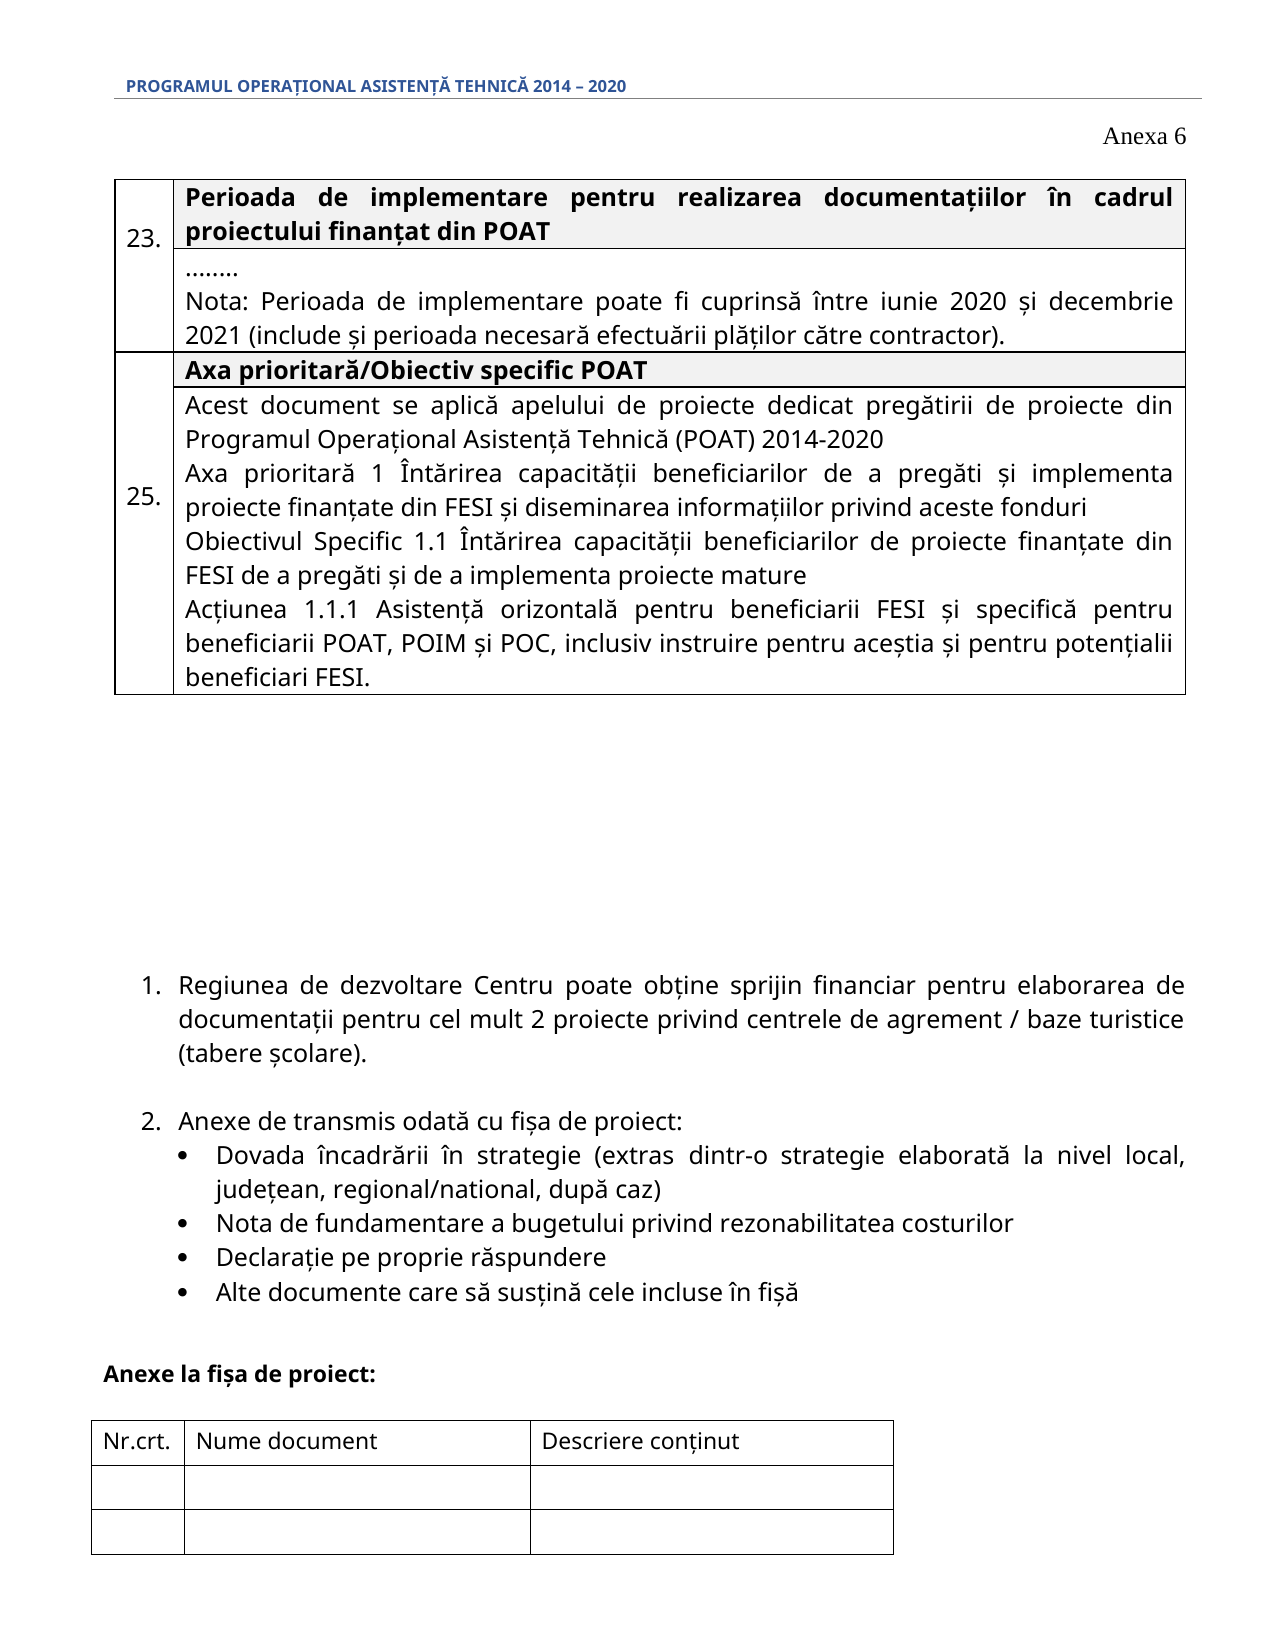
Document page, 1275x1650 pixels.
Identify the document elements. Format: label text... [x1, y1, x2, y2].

table_cell [92, 1466, 184, 1509]
table_cell [185, 1510, 530, 1553]
table_cell Axa prioritară/Obiectiv specific POAT [174, 353, 1185, 386]
table_cell Acest document se aplică apelului de proiecte dedicat pregătirii de proiecte din Programul Operațional Asistență Tehnică (POAT) 2014-2020 Axa prioritară 1 Întărirea capacității beneficiarilor de a pregăti și implementa proiecte finanțate din FESI și diseminarea informațiilor privind aceste fonduri Obiectivul Specific 1.1 Întărirea capacității beneficiarilor de proiecte finanțate din FESI de a pregăti şi de a implementa proiecte mature Acțiunea 1.1.1 Asistență orizontală pentru beneficiarii FESI și specifică pentru beneficiarii POAT, POIM și POC, inclusiv instruire pentru aceștia și pentru potențialii beneficiari FESI. [174, 388, 1185, 694]
table_cell [531, 1466, 893, 1509]
table_header Nume document [185, 1421, 530, 1464]
table_header Descriere conținut [531, 1421, 893, 1464]
list Dovada încadrării în strategie (extras dintr-o strategie elaborată la nivel local, județean, regional/national, după caz) [178, 1138, 1186, 1206]
list Nota de fundamentare a bugetului privind rezonabilitatea costurilor [178, 1206, 1186, 1240]
table_cell [92, 1510, 184, 1553]
list Anexe la fișa de proiect: [103, 1357, 1186, 1389]
table_header Nr.crt. [92, 1421, 184, 1464]
table_cell [116, 353, 173, 694]
list Alte documente care să susțină cele incluse în fișă [178, 1274, 1186, 1308]
list Declarație pe proprie răspundere [178, 1240, 1186, 1274]
list Regiunea de dezvoltare Centru poate obține sprijin financiar pentru elaborarea de documentații pentru cel mult 2 proiecte privind centrele de agrement / baze turistice (tabere școlare). [141, 968, 1186, 1070]
table_cell Perioada de implementare pentru realizarea documentațiilor în cadrul proiectului finanțat din POAT [174, 180, 1185, 248]
table_cell [185, 1466, 530, 1509]
table_cell ........ Nota: Perioada de implementare poate fi cuprinsă între iunie 2020 și decembrie 2021 (include și perioada necesară efectuării plăților către contractor). [174, 249, 1185, 351]
list Anexe de transmis odată cu fișa de proiect: [141, 1104, 1186, 1138]
table_cell [531, 1510, 893, 1553]
table_cell [116, 180, 173, 351]
